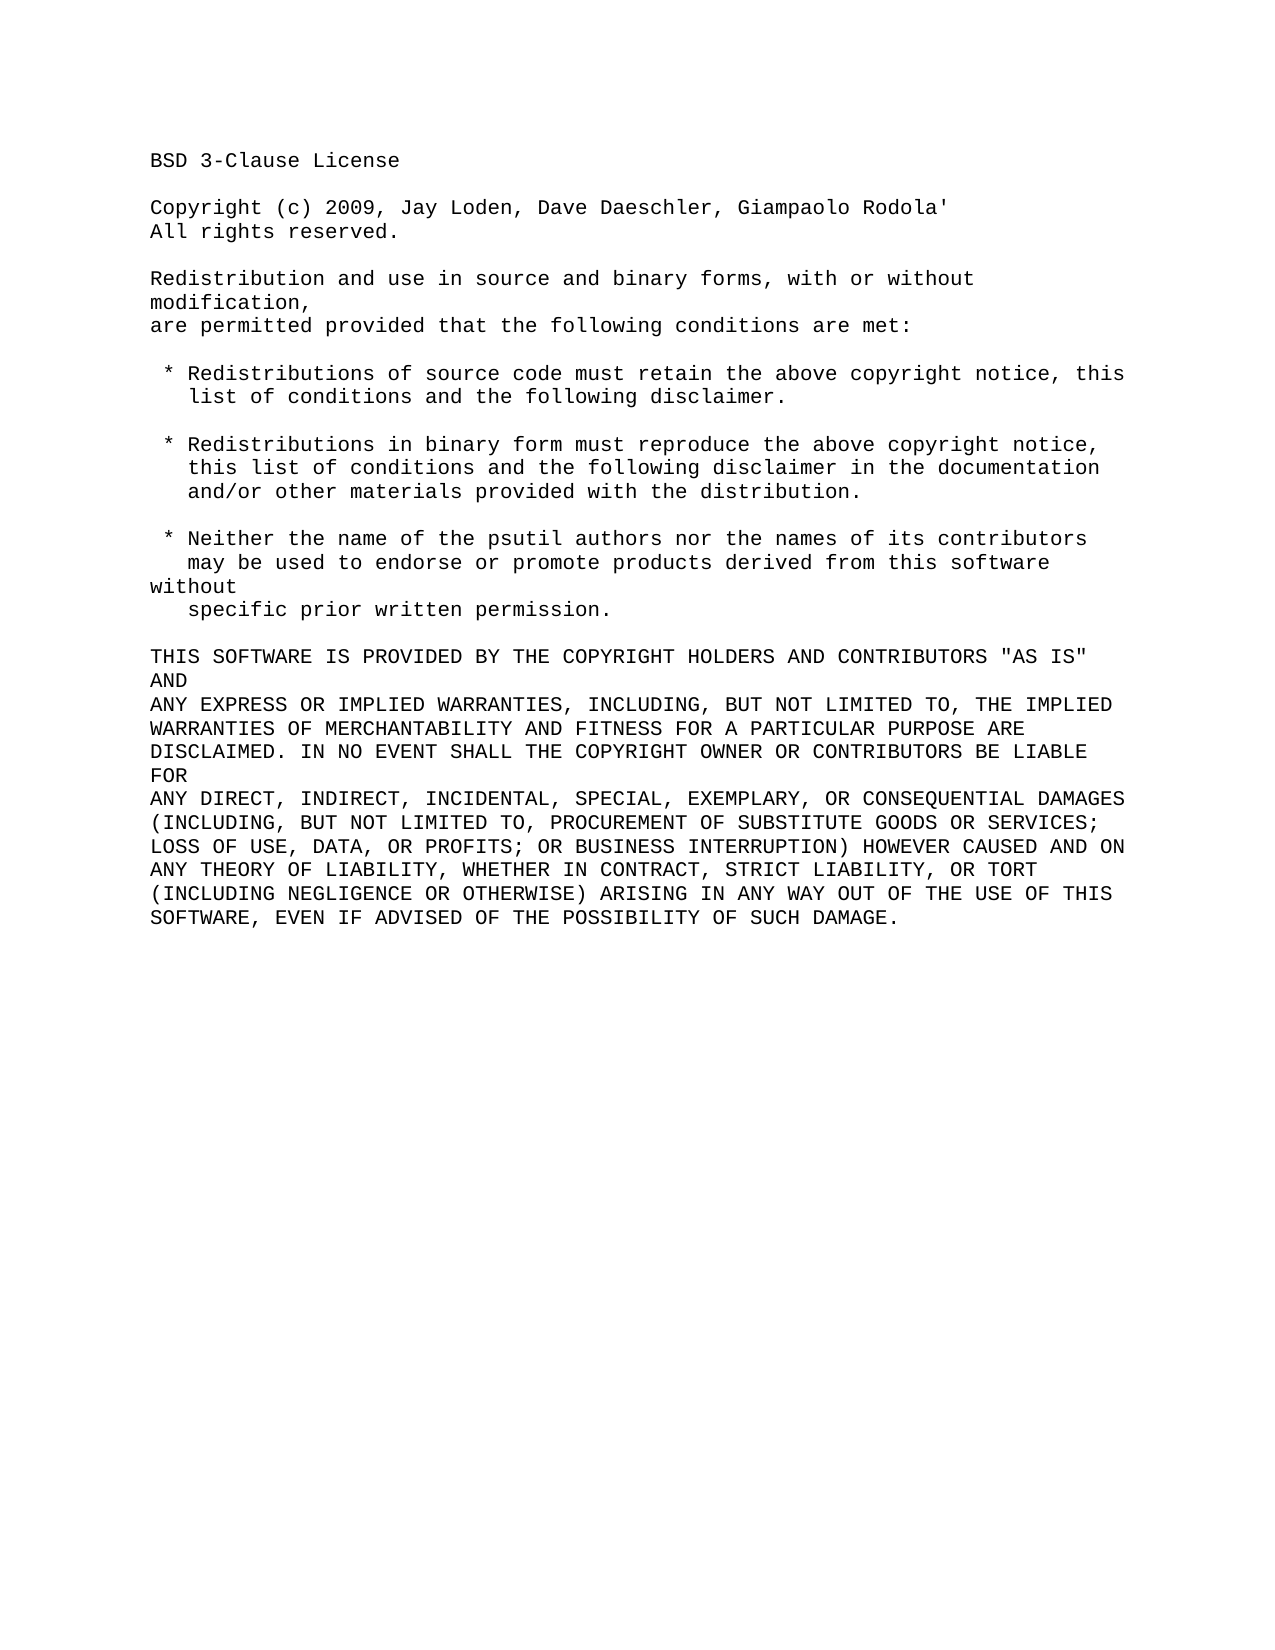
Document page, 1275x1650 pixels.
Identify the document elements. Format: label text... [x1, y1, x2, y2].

text list of conditions and the following disclaimer. [150, 386, 1125, 410]
text * Redistributions of source code must retain the above copyright notice, this [150, 363, 1125, 386]
text (INCLUDING, BUT NOT LIMITED TO, PROCUREMENT OF SUBSTITUTE GOODS OR SERVICES; [150, 812, 1125, 836]
text Copyright (c) 2009, Jay Loden, Dave Daeschler, Giampaolo Rodola' [150, 197, 1125, 221]
text WARRANTIES OF MERCHANTABILITY AND FITNESS FOR A PARTICULAR PURPOSE ARE [150, 717, 1125, 741]
text ANY EXPRESS OR IMPLIED WARRANTIES, INCLUDING, BUT NOT LIMITED TO, THE IMPLIED [150, 694, 1125, 717]
text ANY DIRECT, INDIRECT, INCIDENTAL, SPECIAL, EXEMPLARY, OR CONSEQUENTIAL DAMAGES [150, 788, 1125, 812]
text are permitted provided that the following conditions are met: [150, 316, 1125, 339]
text All rights reserved. [150, 221, 1125, 244]
text (INCLUDING NEGLIGENCE OR OTHERWISE) ARISING IN ANY WAY OUT OF THE USE OF THIS [150, 883, 1125, 907]
text may be used to endorse or promote products derived from this software without [150, 552, 1125, 599]
text LOSS OF USE, DATA, OR PROFITS; OR BUSINESS INTERRUPTION) HOWEVER CAUSED AND ON [150, 836, 1125, 859]
text SOFTWARE, EVEN IF ADVISED OF THE POSSIBILITY OF SUCH DAMAGE. [150, 907, 1125, 930]
text Redistribution and use in source and binary forms, with or without modification, [150, 268, 1125, 316]
text specific prior written permission. [150, 599, 1125, 623]
text ANY THEORY OF LIABILITY, WHETHER IN CONTRACT, STRICT LIABILITY, OR TORT [150, 859, 1125, 883]
text and/or other materials provided with the distribution. [150, 481, 1125, 505]
text * Neither the name of the psutil authors nor the names of its contributors [150, 528, 1125, 552]
text THIS SOFTWARE IS PROVIDED BY THE COPYRIGHT HOLDERS AND CONTRIBUTORS "AS IS" AND [150, 647, 1125, 694]
text this list of conditions and the following disclaimer in the documentation [150, 457, 1125, 481]
text DISCLAIMED. IN NO EVENT SHALL THE COPYRIGHT OWNER OR CONTRIBUTORS BE LIABLE FOR [150, 741, 1125, 788]
text BSD 3-Clause License [150, 150, 1125, 174]
text * Redistributions in binary form must reproduce the above copyright notice, [150, 434, 1125, 457]
